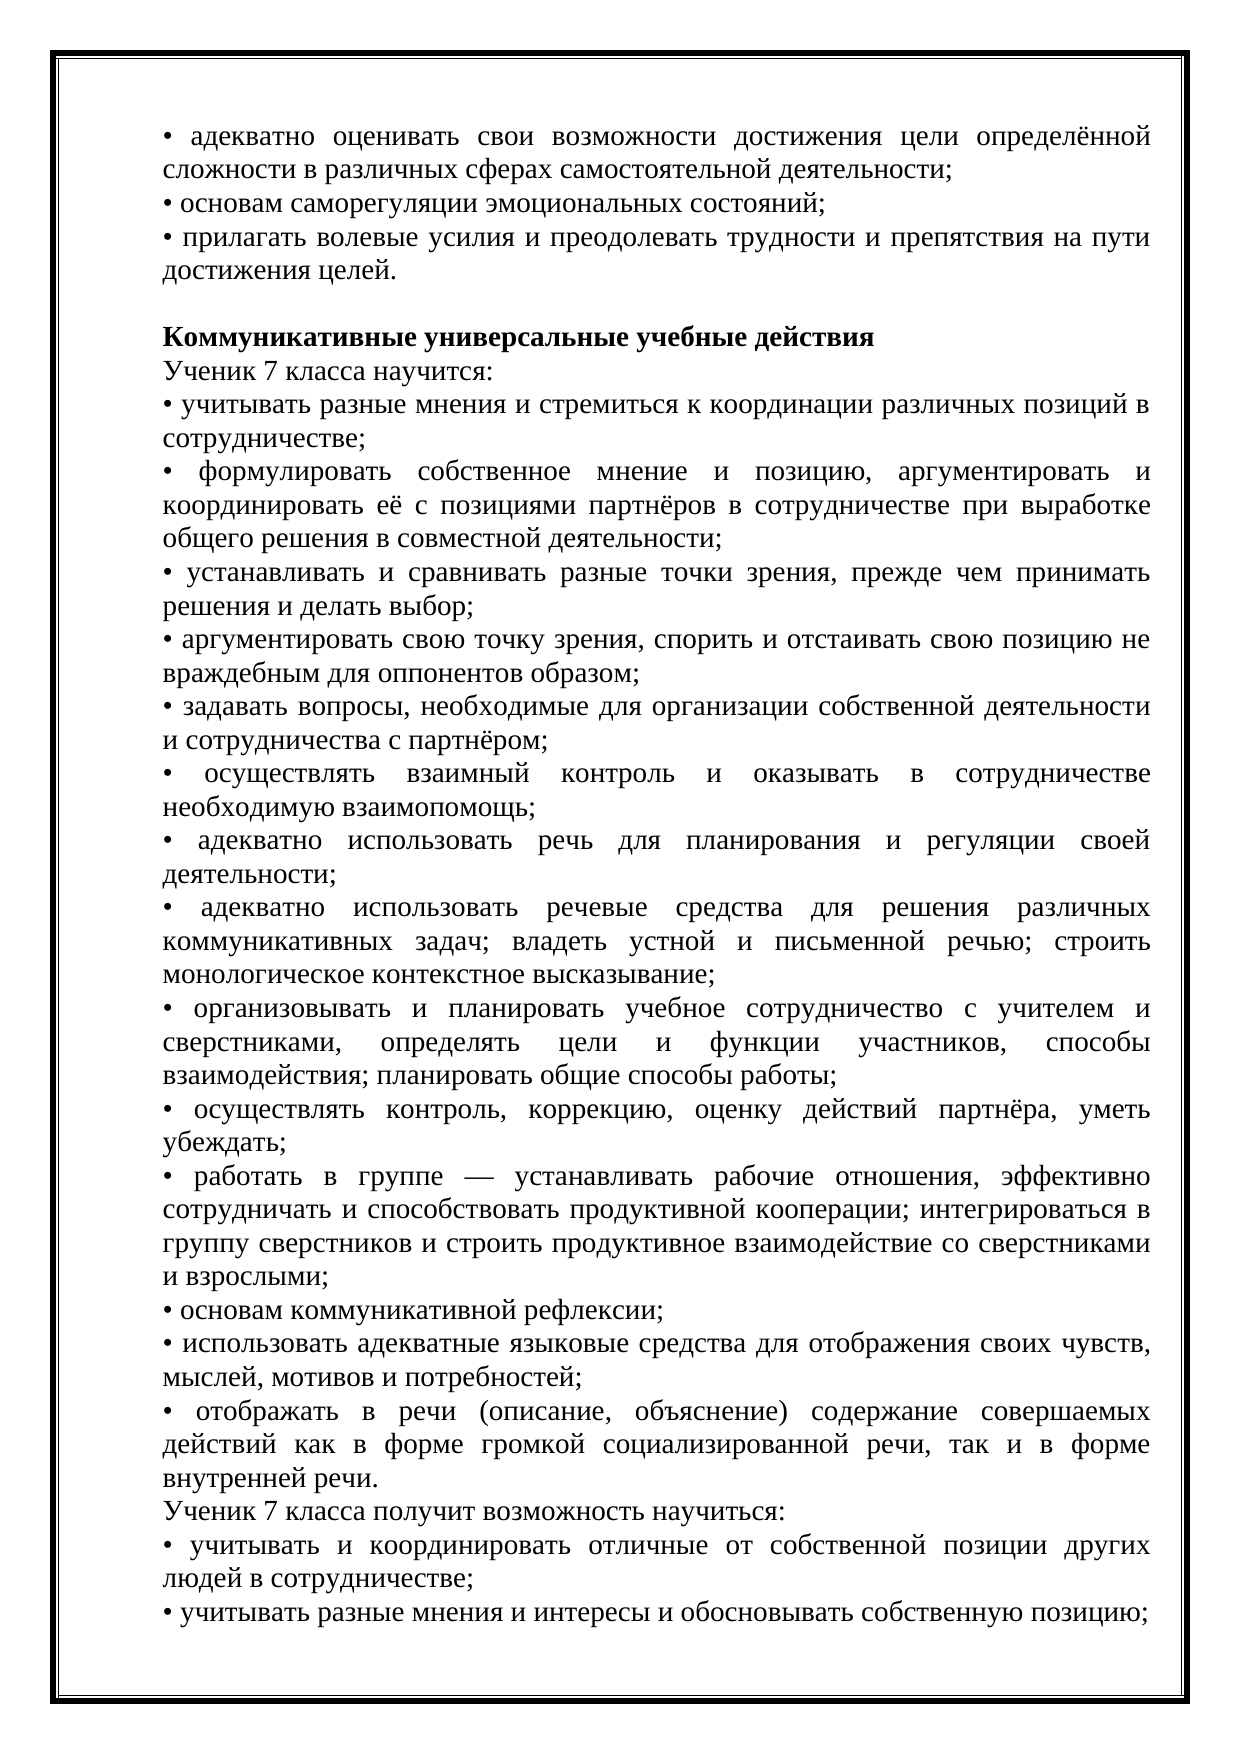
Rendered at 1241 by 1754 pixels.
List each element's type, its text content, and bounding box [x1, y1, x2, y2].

text • адекватно использовать речь для планирования и регуляции своей деятельности; [162, 822, 1152, 889]
text • работать в группе — устанавливать рабочие отношения, эффективно сотрудничать и способствовать продуктивной кооперации; интегрироваться в группу сверстников и строить продуктивное взаимодействие со сверстниками и взрослыми; [162, 1158, 1152, 1292]
text • прилагать волевые усилия и преодолевать трудности и препятствия на пути достижения целей. [162, 219, 1152, 286]
text • задавать вопросы, необходимые для организации собственной деятельности и сотрудничества с партнёром; [162, 688, 1152, 755]
text • осуществлять взаимный контроль и оказывать в сотрудничестве необходимую взаимопомощь; [162, 755, 1152, 822]
text • основам саморегуляции эмоциональных состояний; [162, 185, 1152, 219]
text • организовывать и планировать учебное сотрудничество с учителем и сверстниками, определять цели и функции участников, способы взаимодействия; планировать общие способы работы; [162, 990, 1152, 1091]
text • осуществлять контроль, коррекцию, оценку действий партнёра, уметь убеждать; [162, 1091, 1152, 1158]
text Ученик 7 класса научится: [162, 353, 1152, 386]
text • основам коммуникативной рефлексии; [162, 1292, 1152, 1326]
text • использовать адекватные языковые средства для отображения своих чувств, мыслей, мотивов и потребностей; [162, 1326, 1152, 1393]
text • устанавливать и сравнивать разные точки зрения, прежде чем принимать решения и делать выбор; [162, 554, 1152, 621]
text • адекватно использовать речевые средства для решения различных коммуникативных задач; владеть устной и письменной речью; строить монологическое контекстное высказывание; [162, 889, 1152, 990]
text Ученик 7 класса получит возможность научиться: [162, 1493, 1152, 1527]
text • отображать в речи (описание, объяснение) содержание совершаемых действий как в форме громкой социализированной речи, так и в форме внутренней речи. [162, 1393, 1152, 1493]
text • формулировать собственное мнение и позицию, аргументировать и координировать её с позициями партнёров в сотрудничестве при выработке общего решения в совместной деятельности; [162, 453, 1152, 554]
text • учитывать разные мнения и интересы и обосновывать собственную позицию; [162, 1594, 1152, 1627]
text • учитывать разные мнения и стремиться к координации различных позиций в сотрудничестве; [162, 386, 1152, 453]
text • аргументировать свою точку зрения, спорить и отстаивать свою позицию не враждебным для оппонентов образом; [162, 621, 1152, 688]
text • адекватно оценивать свои возможности достижения цели определённой сложности в различных сферах самостоятельной деятельности; [162, 118, 1152, 185]
text Коммуникативные универсальные учебные действия [162, 319, 1152, 353]
text • учитывать и координировать отличные от собственной позиции других людей в сотрудничестве; [162, 1527, 1152, 1594]
